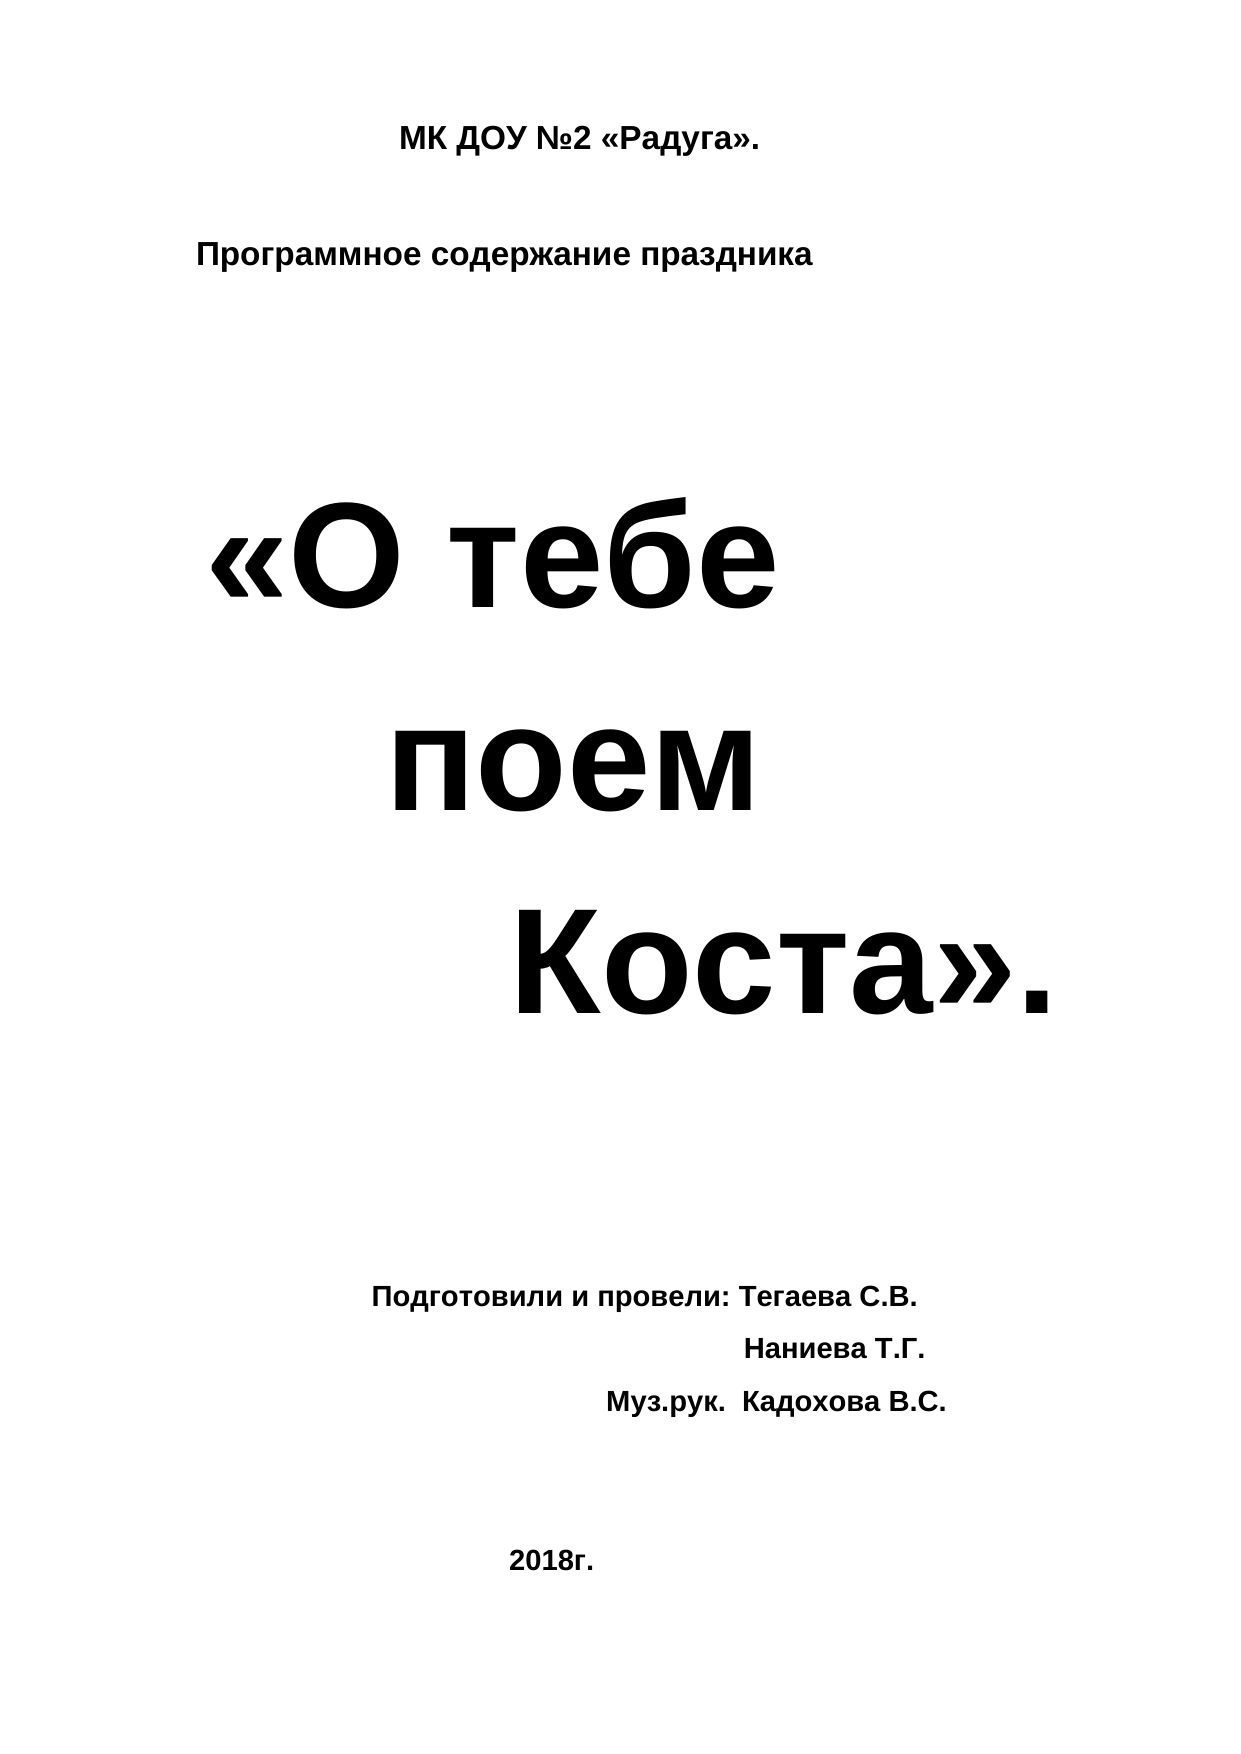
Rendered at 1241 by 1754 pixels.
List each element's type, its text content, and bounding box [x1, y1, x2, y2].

text поем [177, 670, 1152, 842]
text Наниева Т.Г. [177, 1331, 1152, 1365]
text Коста». [177, 873, 1152, 1045]
text Подготовили и провели: Тегаева С.В. [177, 1278, 1152, 1312]
text МК ДОУ №2 «Радуга». [177, 118, 1152, 157]
text Программное содержание праздника [177, 234, 1152, 273]
text «О тебе [177, 467, 1152, 639]
text Муз.рук. Кадохова В.С. [177, 1384, 1152, 1418]
text 2018г. [177, 1543, 1152, 1576]
